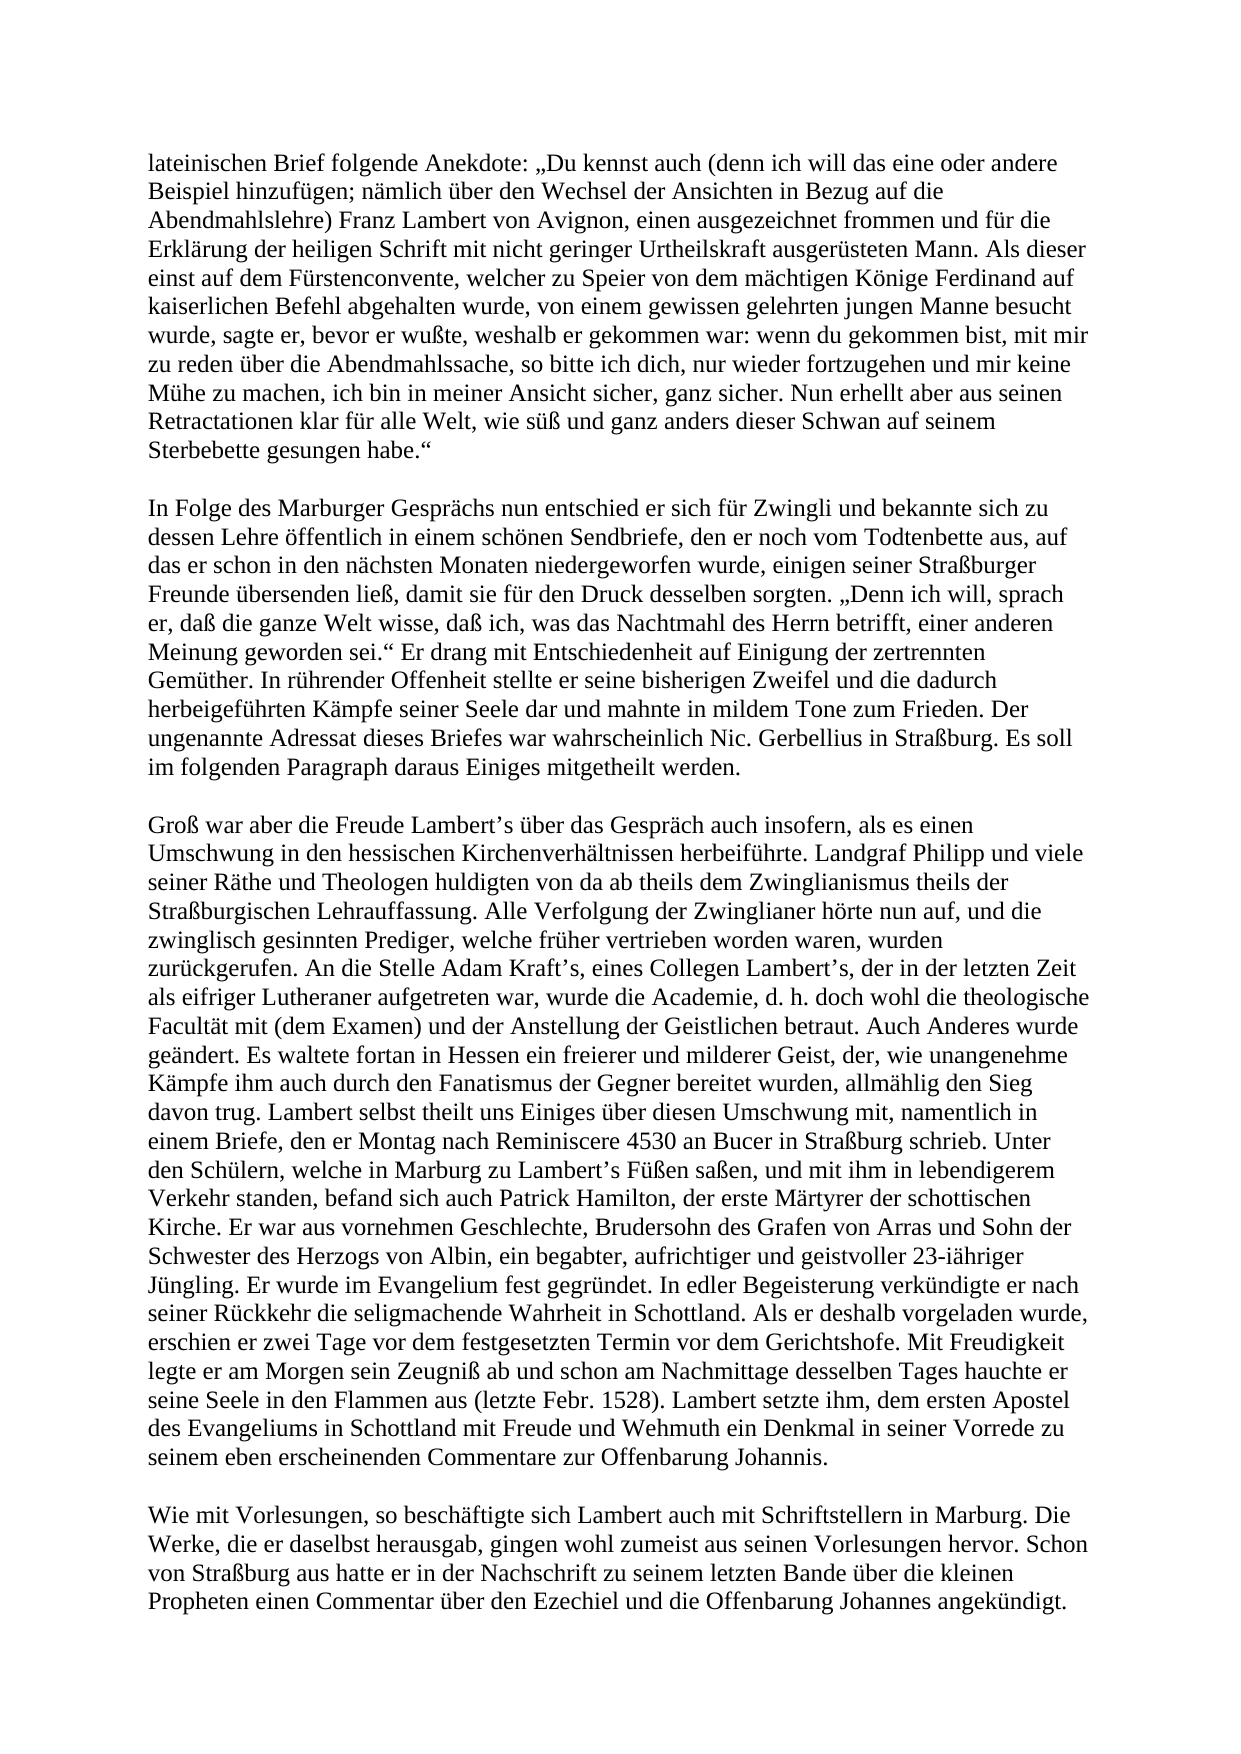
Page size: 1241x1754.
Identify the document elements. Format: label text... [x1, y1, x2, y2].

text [148, 148, 1093, 464]
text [148, 1500, 1093, 1615]
text Groß war aber die Freude Lambert’s über das Gespräch auch insofern, als es einen Umschwung in den hessischen Kirchenverhältnissen herbeiführte. Landgraf Philipp und viele seiner Räthe und Theologen huldigten von da ab theils dem Zwinglianismus theils der Straßburgischen Lehrauffassung. Alle Verfolgung der Zwinglianer hörte nun auf, und die zwinglisch gesinnten Prediger, welche früher vertrieben worden waren, wurden zurückgerufen. An die Stelle Adam Kraft’s, eines Collegen Lambert’s, der in der letzten Zeit als eifriger Lutheraner aufgetreten war, wurde die Academie, d. h. doch wohl die theologische Facultät mit (dem Examen) und der Anstellung der Geistlichen betraut. Auch Anderes wurde geändert. Es waltete fortan in Hessen ein freierer und milderer Geist, der, wie unangenehme Kämpfe ihm auch durch den Fanatismus der Gegner bereitet wurden, allmählig den Sieg davon trug. Lambert selbst theilt uns Einiges über diesen Umschwung mit, namentlich in einem Briefe, den er Montag nach Reminiscere 4530 an Bucer in Straßburg schrieb. Unter den Schülern, welche in Marburg zu Lambert’s Füßen saßen, und mit ihm in lebendigerem Verkehr standen, befand sich auch Patrick Hamilton, der erste Märtyrer der schottischen Kirche. Er war aus vornehmen Geschlechte, Brudersohn des Grafen von Arras und Sohn der Schwester des Herzogs von Albin, ein begabter, aufrichtiger und geistvoller 23-iähriger Jüngling. Er wurde im Evangelium fest gegründet. In edler Begeisterung verkündigte er nach seiner Rückkehr die seligmachende Wahrheit in Schottland. Als er deshalb vorgeladen wurde, erschien er zwei Tage vor dem festgesetzten Termin vor dem Gerichtshofe. Mit Freudigkeit legte er am Morgen sein Zeugniß ab und schon am Nachmittage desselben Tages hauchte er seine Seele in den Flammen aus (letzte Febr. 1528). Lambert setzte ihm, dem ersten Apostel des Evangeliums in Schottland mit Freude und Wehmuth ein Denkmal in seiner Vorrede zu seinem eben erscheinenden Commentare zur Offenbarung Johannis. [148, 810, 1093, 1471]
text In Folge des Marburger Gesprächs nun entschied er sich für Zwingli und bekannte sich zu dessen Lehre öffentlich in einem schönen Sendbriefe, den er noch vom Todtenbette aus, auf das er schon in den nächsten Monaten niedergeworfen wurde, einigen seiner Straßburger Freunde übersenden ließ, damit sie für den Druck desselben sorgten. „Denn ich will, sprach er, daß die ganze Welt wisse, daß ich, was das Nachtmahl des Herrn betrifft, einer anderen Meinung geworden sei.“ Er drang mit Entschiedenheit auf Einigung der zertrennten Gemüther. In rührender Offenheit stellte er seine bisherigen Zweifel und die dadurch herbeigeführten Kämpfe seiner Seele dar und mahnte in mildem Tone zum Frieden. Der ungenannte Adressat dieses Briefes war wahrscheinlich Nic. Gerbellius in Straßburg. Es soll im folgenden Paragraph daraus Einiges mitgetheilt werden. [148, 493, 1093, 781]
